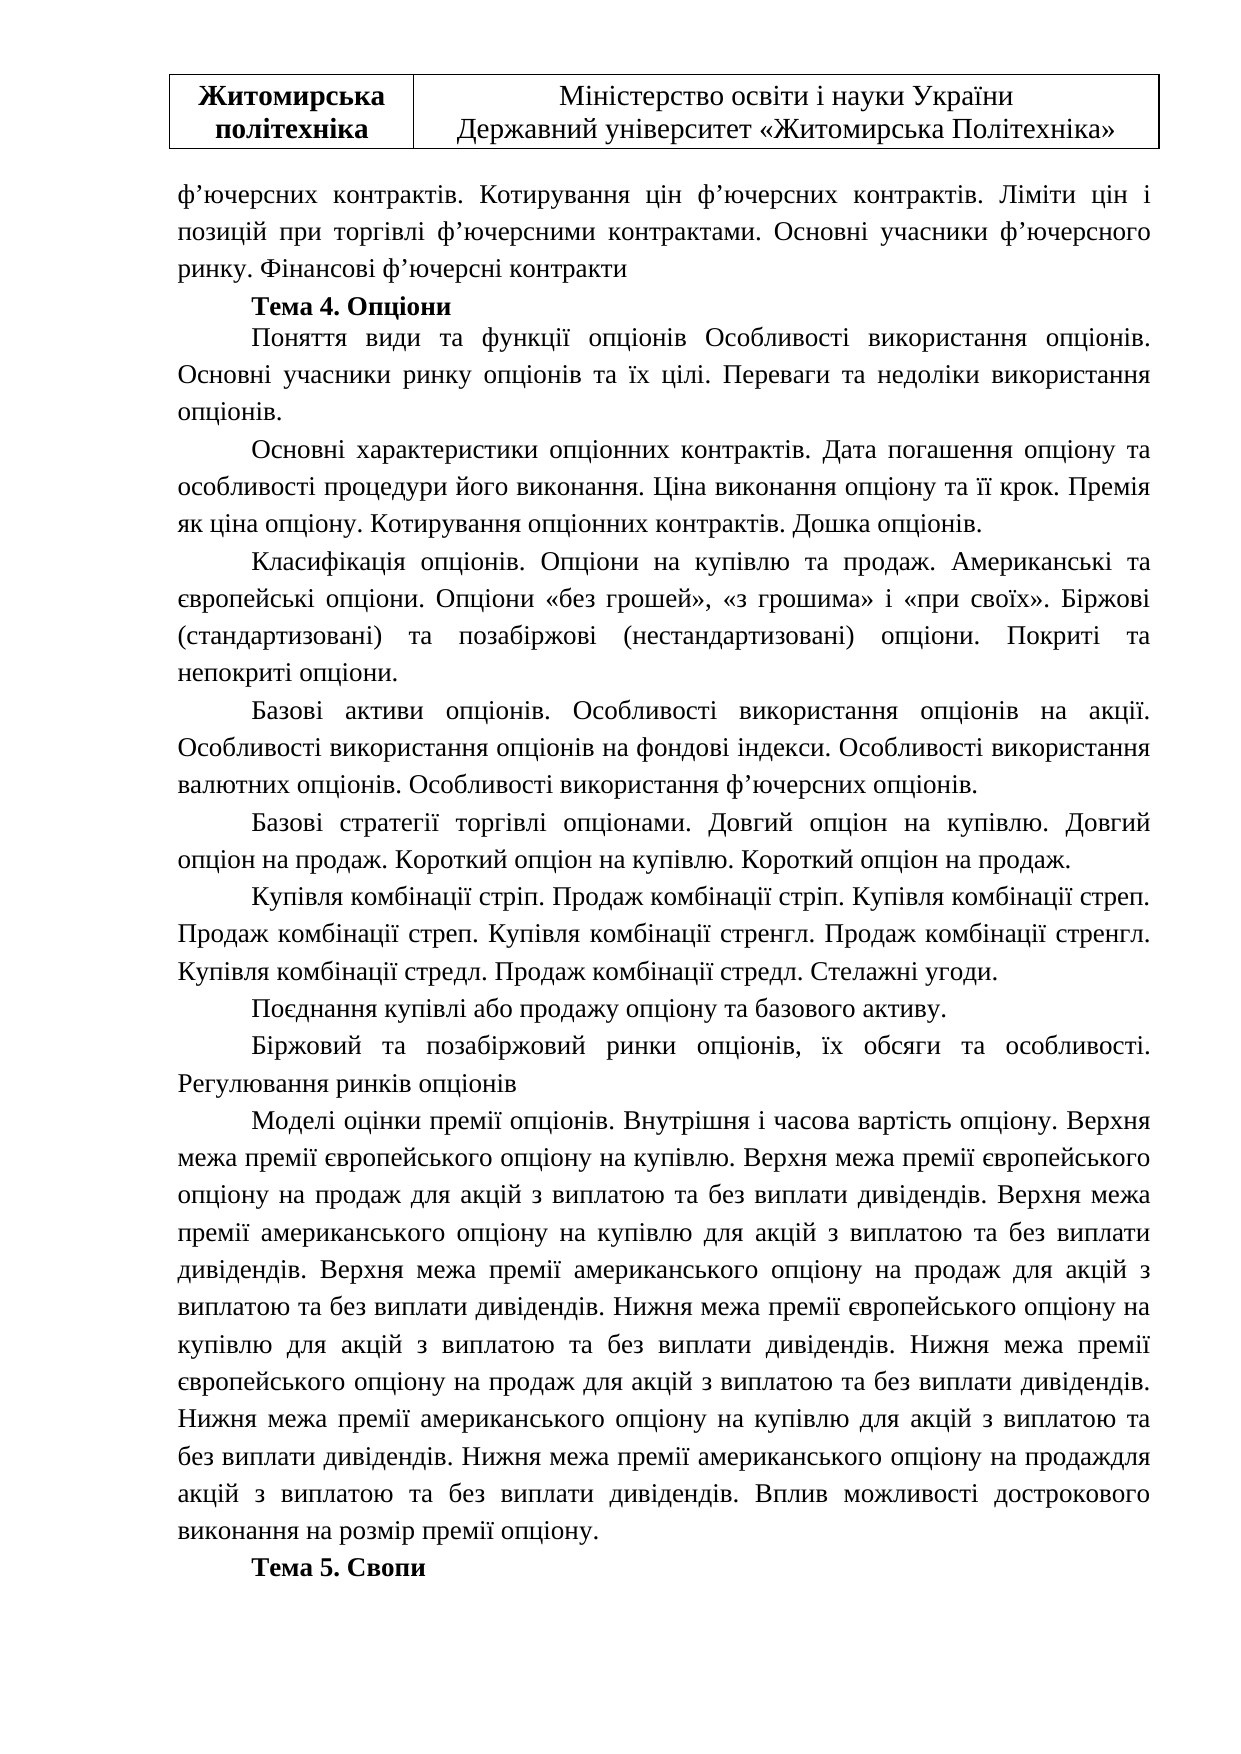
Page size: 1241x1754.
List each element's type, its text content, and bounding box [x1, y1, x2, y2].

text Класифікація опціонів. Опціони на купівлю та продаж. Американські та європейські опціони. Опціони «без грошей», «з грошима» і «при своїх». Біржові (стандартизовані) та позабіржові (нестандартизовані) опціони. Покриті та непокриті опціони. [177, 545, 1152, 688]
text Поняття види та функції опціонів Особливості використання опціонів. Основні учасники ринку опціонів та їх цілі. Переваги та недоліки використання опціонів. [177, 321, 1152, 427]
text Основні характеристики опціонних контрактів. Дата погашення опціону та особливості процедури його виконання. Ціна виконання опціону та її крок. Премія як ціна опціону. Котирування опціонних контрактів. Дошка опціонів. [177, 433, 1152, 538]
text Базові активи опціонів. Особливості використання опціонів на акції. Особливості використання опціонів на фондові індекси. Особливості використання валютних опціонів. Особливості використання ф’ючерсних опціонів. [177, 694, 1152, 799]
text Біржовий та позабіржовий ринки опціонів, їх обсяги та особливості. Регулювання ринків опціонів [177, 1029, 1152, 1098]
text Тема 4. Опціони [177, 290, 1152, 321]
text Моделі оцінки премії опціонів. Внутрішня і часова вартість опціону. Верхня межа премії європейського опціону на купівлю. Верхня межа премії європейського опціону на продаж для акцій з виплатою та без виплати дивідендів. Верхня межа премії американського опціону на купівлю для акцій з виплатою та без виплати дивідендів. Верхня межа премії американського опціону на продаж для акцій з виплатою та без виплати дивідендів. Нижня межа премії європейського опціону на купівлю для акцій з виплатою та без виплати дивідендів. Нижня межа премії європейського опціону на продаж для акцій з виплатою та без виплати дивідендів. Нижня межа премії американського опціону на купівлю для акцій з виплатою та без виплати дивідендів. Нижня межа премії американського опціону на продаждля акцій з виплатою та без виплати дивідендів. Вплив можливості дострокового виконання на розмір премії опціону. [177, 1104, 1152, 1545]
text Поєднання купівлі або продажу опціону та базового активу. [177, 992, 1152, 1023]
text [177, 178, 1152, 284]
text Купівля комбінації стріп. Продаж комбінації стріп. Купівля комбінації стреп. Продаж комбінації стреп. Купівля комбінації стренгл. Продаж комбінації стренгл. Купівля комбінації стредл. Продаж комбінації стредл. Стелажні угоди. [177, 880, 1152, 986]
text Базові стратегії торгівлі опціонами. Довгий опціон на купівлю. Довгий опціон на продаж. Короткий опціон на купівлю. Короткий опціон на продаж. [177, 806, 1152, 874]
text Тема 5. Свопи [177, 1552, 1152, 1583]
